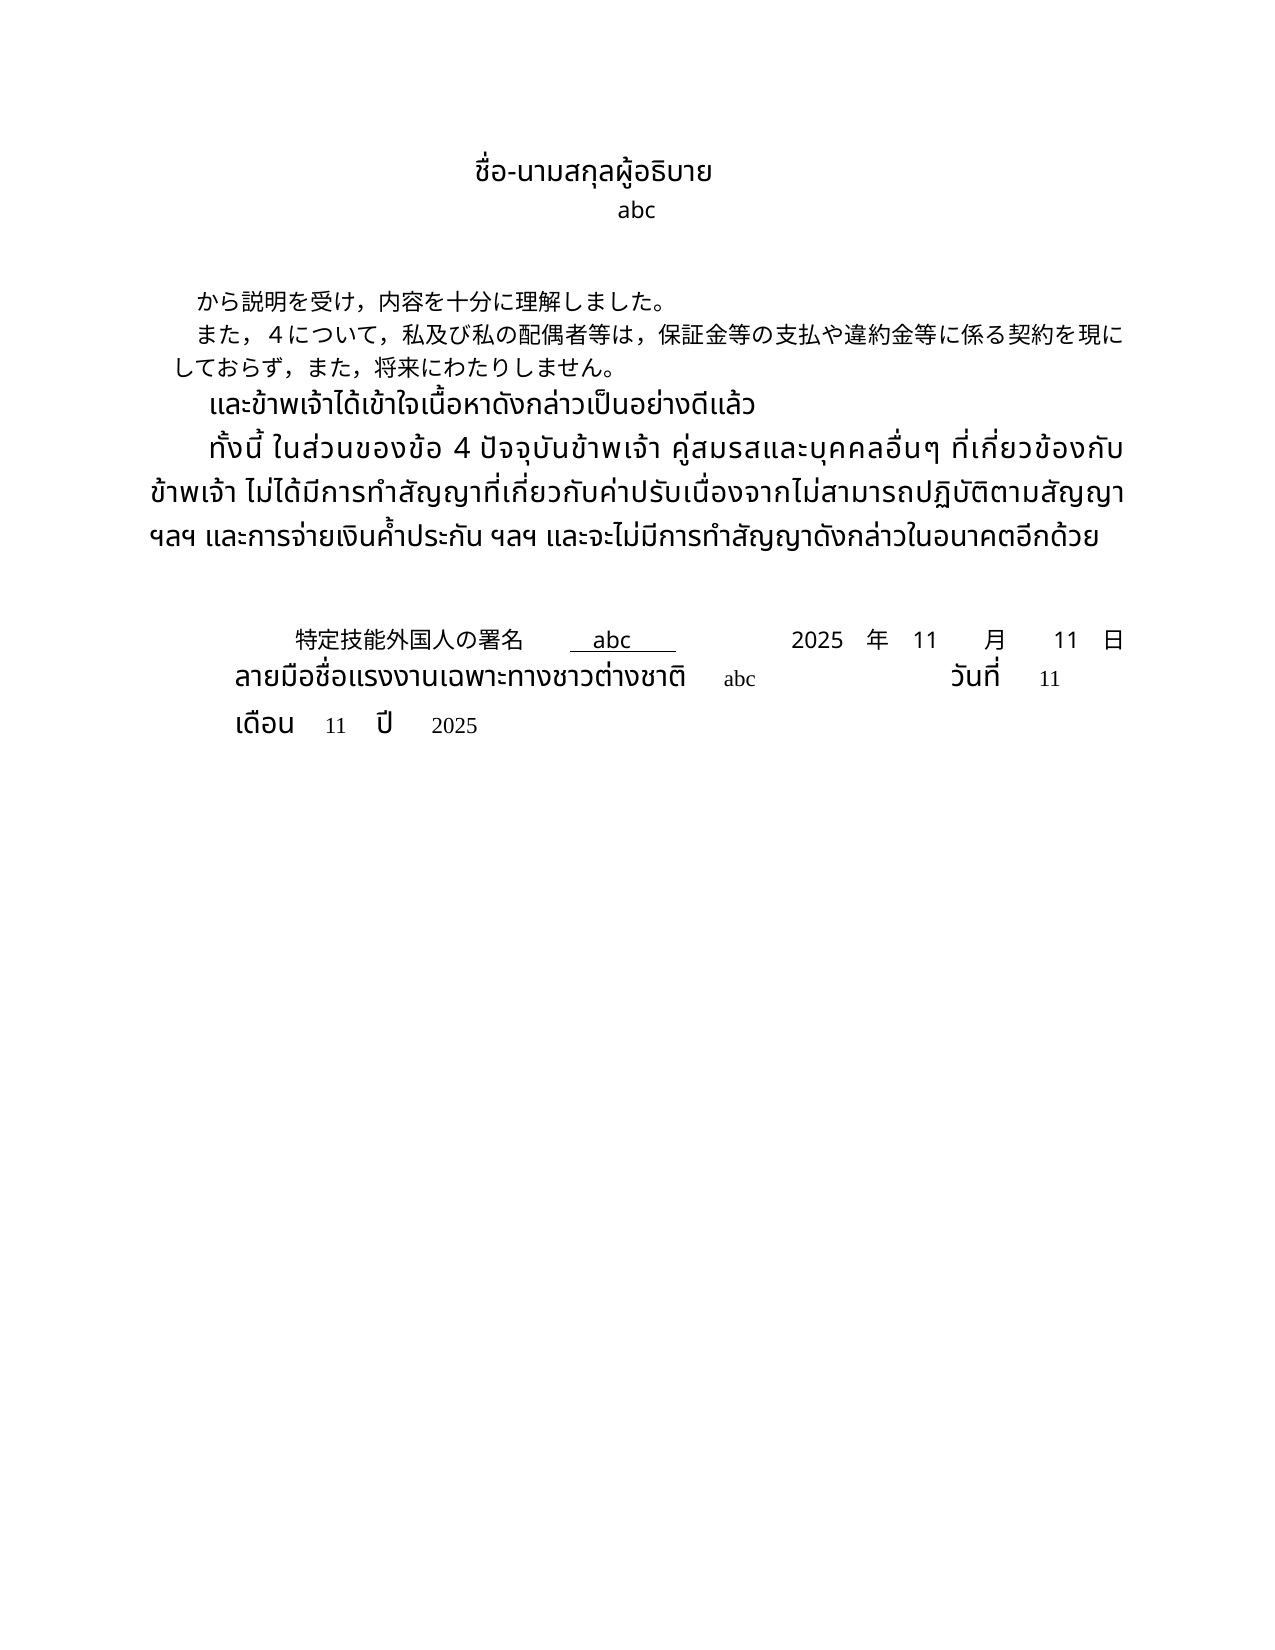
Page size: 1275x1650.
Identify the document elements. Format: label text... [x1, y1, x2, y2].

text ชื่อ-นามสกุลผู้อธิบาย [150, 150, 1037, 194]
text 特定技能外国人の署名 abc 2025 年 11 月 11 日 [150, 622, 1125, 655]
text abc [150, 194, 1123, 226]
text ลายมือชื่อแรงงานเฉพาะทางชาวต่างชาติ abc วันที่ 11 เดือน 11 ปี 2025 [234, 655, 1125, 746]
text ทั้งนี้ ในส่วนของข้อ 4 ปัจจุบันข้าพเจ้า คู่สมรสและบุคคลอื่นๆ ที่เกี่ยวข้องกับข้าพเจ้า ไม่ได้มีการทำสัญญาที่เกี่ยวกับค่าปรับเนื่องจากไม่สามารถปฏิบัติตามสัญญา ฯลฯ และการจ่ายเงินค้ำประกัน ฯลฯ และจะไม่มีการทำสัญญาดังกล่าวในอนาคตอีกด้วย [150, 427, 1125, 559]
text また，４について，私及び私の配偶者等は，保証金等の支払や違約金等に係る契約を現にしておらず，また，将来にわたりしません。 [172, 317, 1125, 383]
text から説明を受け，内容を十分に理解しました。 [150, 283, 1125, 317]
text และข้าพเจ้าได้เข้าใจเนื้อหาดังกล่าวเป็นอย่างดีแล้ว [150, 383, 1125, 427]
